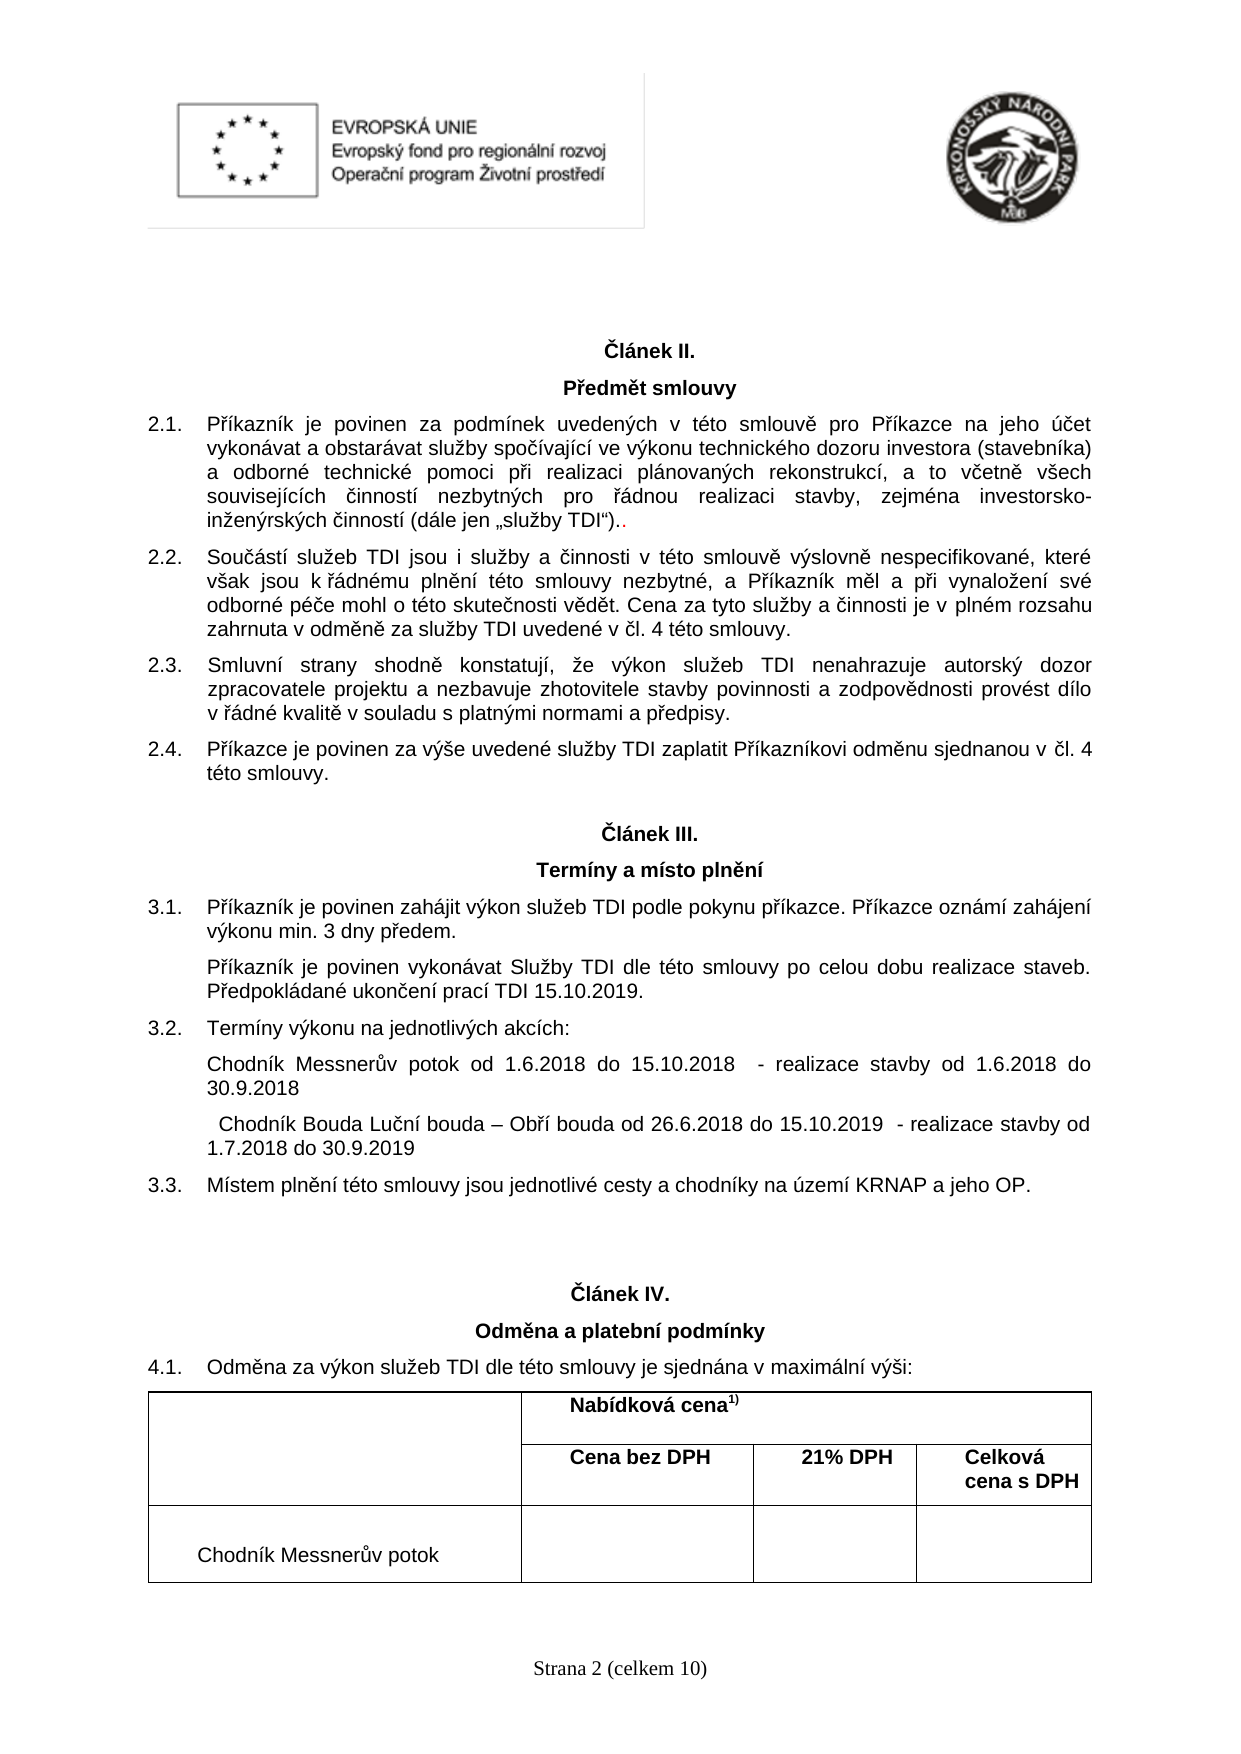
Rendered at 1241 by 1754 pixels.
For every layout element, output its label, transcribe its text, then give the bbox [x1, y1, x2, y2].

list Chodník Messnerův potok od 1.6.2018 do 15.10.2018 - realizace stavby od 1.6.2018 do 30.9.2018 [207, 1052, 1093, 1100]
table_cell Cena bez DPH [522, 1445, 753, 1505]
list Termíny a místo plnění [207, 858, 1093, 882]
list Článek II. [207, 339, 1093, 363]
table_cell Chodník Messnerův potok [149, 1506, 521, 1582]
list Místem plnění této smlouvy jsou jednotlivé cesty a chodníky na území KRNAP a jeho OP. [148, 1173, 1093, 1197]
list Příkazník je povinen vykonávat Služby TDI dle této smlouvy po celou dobu realizace staveb. Předpokládané ukončení prací TDI 15.10.2019. [207, 955, 1093, 1003]
table_cell Celková cena s DPH [917, 1445, 1091, 1505]
list Chodník Bouda Luční bouda – Obří bouda od 26.6.2018 do 15.10.2019 - realizace stavby od 1.7.2018 do 30.9.2019 [192, 1112, 1093, 1160]
list Odměna a platební podmínky [148, 1318, 1093, 1342]
list Smluvní strany shodně konstatují, že výkon služeb TDI nenahrazuje autorský dozor zpracovatele projektu a nezbavuje zhotovitele stavby povinnosti a zodpovědnosti provést dílo v řádné kvalitě v souladu s platnými normami a předpisy. [148, 653, 1093, 725]
table_cell 21% DPH [754, 1445, 916, 1505]
table_cell [522, 1506, 753, 1582]
list Předmět smlouvy [207, 376, 1093, 400]
list Příkazník je povinen za podmínek uvedených v této smlouvě pro Příkazce na jeho účet vykonávat a obstarávat služby spočívající ve výkonu technického dozoru investora (stavebníka) a odborné technické pomoci při realizaci plánovaných rekonstrukcí, a to včetně všech souvisejících činností nezbytných pro řádnou realizaci stavby, zejména investorsko-inženýrských činností (dále jen „služby TDI“).. [148, 412, 1093, 532]
table_header [149, 1393, 521, 1505]
list Článek IV. [148, 1282, 1093, 1306]
list Článek III. [207, 822, 1093, 846]
list Odměna za výkon služeb TDI dle této smlouvy je sjednána v maximální výši: [148, 1355, 1093, 1379]
picture [147, 73, 646, 230]
list Příkazník je povinen zahájit výkon služeb TDI podle pokynu příkazce. Příkazce oznámí zahájení výkonu min. 3 dny předem. [148, 894, 1093, 942]
list Součástí služeb TDI jsou i služby a činnosti v této smlouvě výslovně nespecifikované, které však jsou k řádnému plnění této smlouvy nezbytné, a Příkazník měl a při vynaložení své odborné péče mohl o této skutečnosti vědět. Cena za tyto služby a činnosti je v plném rozsahu zahrnuta v odměně za služby TDI uvedené v čl. 4 této smlouvy. [148, 544, 1093, 640]
table_cell [917, 1506, 1091, 1582]
table_header Nabídková cena1) [522, 1393, 1091, 1443]
list Příkazce je povinen za výše uvedené služby TDI zaplatit Příkazníkovi odměnu sjednanou v čl. 4 této smlouvy. [148, 737, 1093, 785]
table_cell [754, 1506, 916, 1582]
list Termíny výkonu na jednotlivých akcích: [148, 1015, 1093, 1039]
picture [946, 91, 1085, 230]
